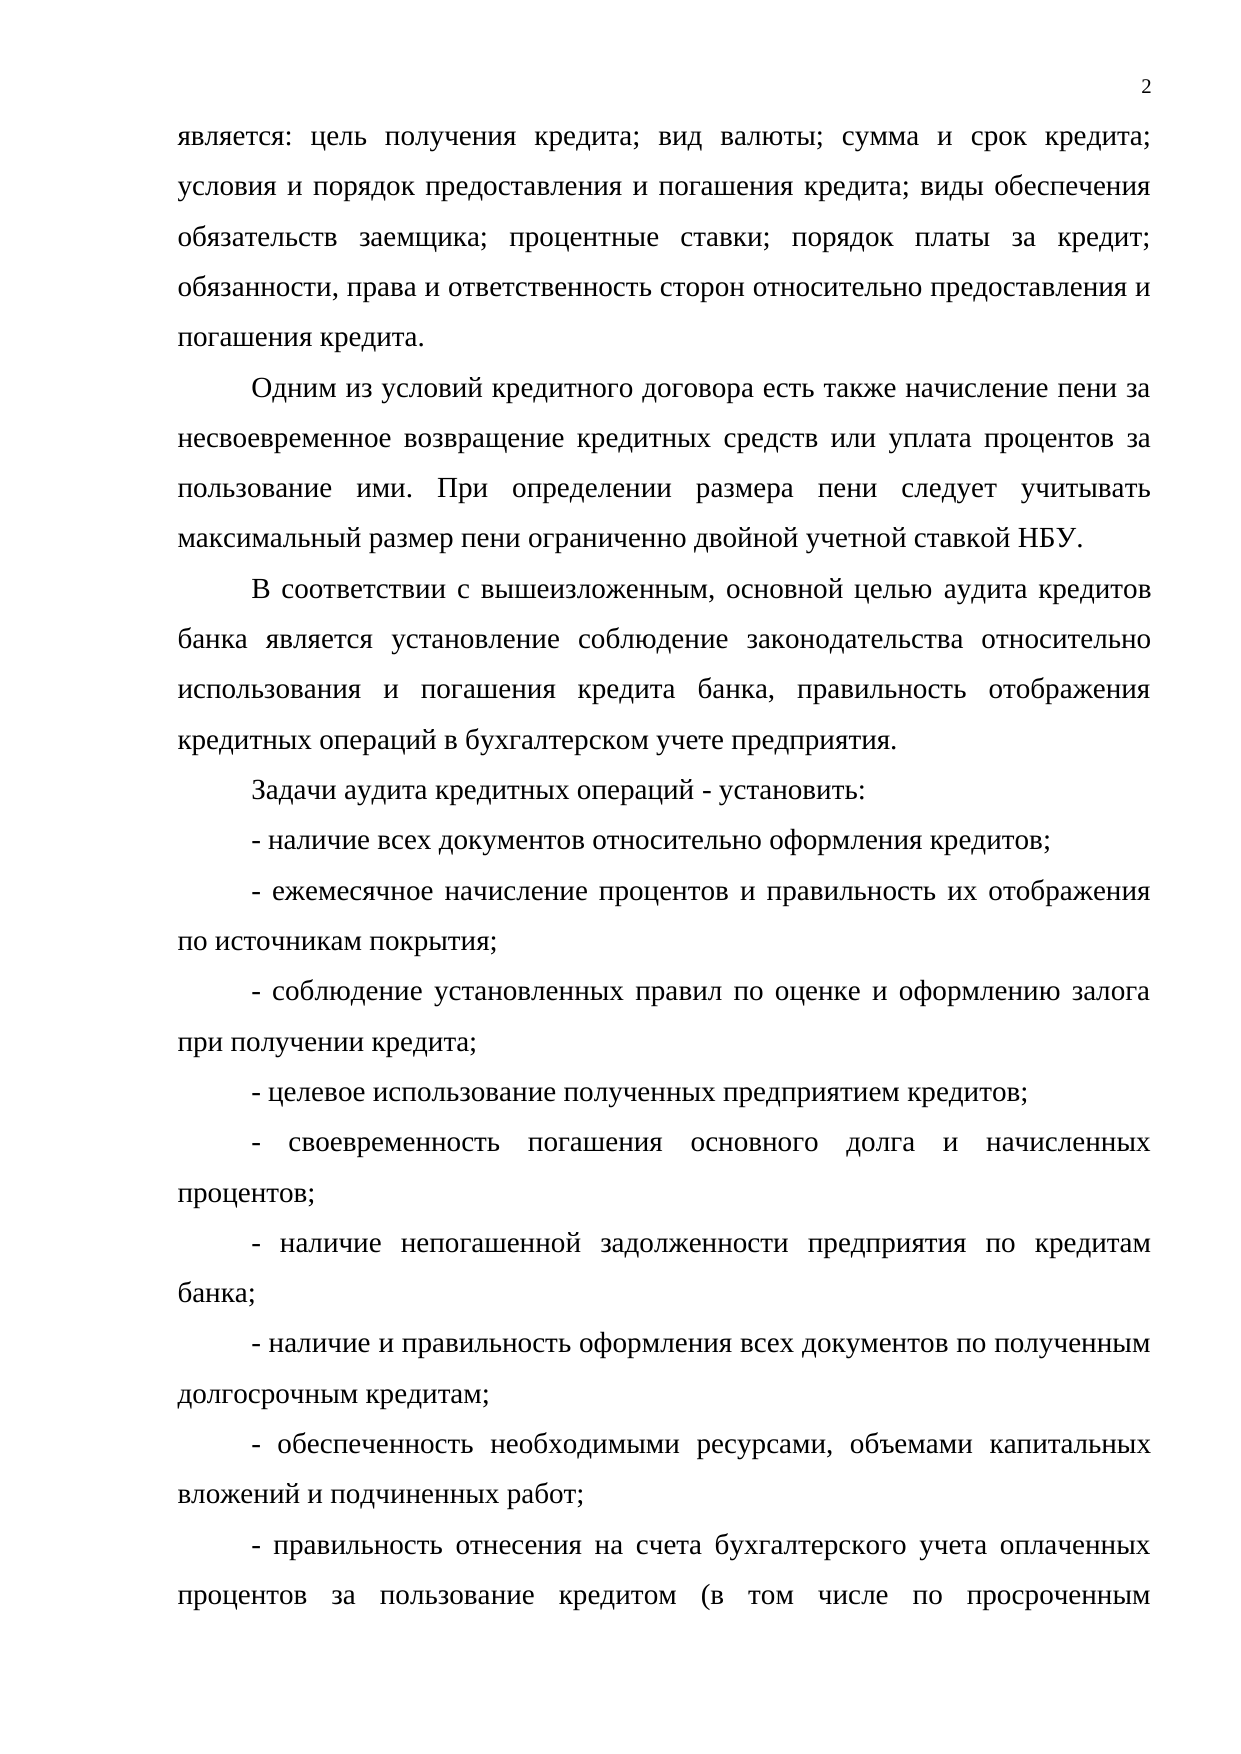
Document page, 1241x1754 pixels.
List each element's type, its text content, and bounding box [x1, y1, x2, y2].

text - соблюдение установленных правил по оценке и оформлению залога при получении кредита; [177, 973, 1152, 1057]
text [177, 1527, 1152, 1611]
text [177, 118, 1152, 353]
text - наличие всех документов относительно оформления кредитов; [177, 822, 1152, 856]
text - наличие непогашенной задолженности предприятия по кредитам банка; [177, 1225, 1152, 1309]
text Одним из условий кредитного договора есть также начисление пени за несвоевременное возвращение кредитных средств или уплата процентов за пользование ими. При определении размера пени следует учитывать максимальный размер пени ограниченно двойной учетной ставкой НБУ. [177, 370, 1152, 554]
text - своевременность погашения основного долга и начисленных процентов; [177, 1124, 1152, 1208]
text Задачи аудита кредитных операций - установить: [177, 772, 1152, 806]
text - наличие и правильность оформления всех документов по полученным долгосрочным кредитам; [177, 1326, 1152, 1409]
text - обеспеченность необходимыми ресурсами, объемами капитальных вложений и подчиненных работ; [177, 1426, 1152, 1510]
text - ежемесячное начисление процентов и правильность их отображения по источникам покрытия; [177, 873, 1152, 957]
text - целевое использование полученных предприятием кредитов; [177, 1074, 1152, 1108]
text В соответствии с вышеизложенным, основной целью аудита кредитов банка является установление соблюдение законодательства относительно использования и погашения кредита банка, правильность отображения кредитных операций в бухгалтерском учете предприятия. [177, 571, 1152, 755]
